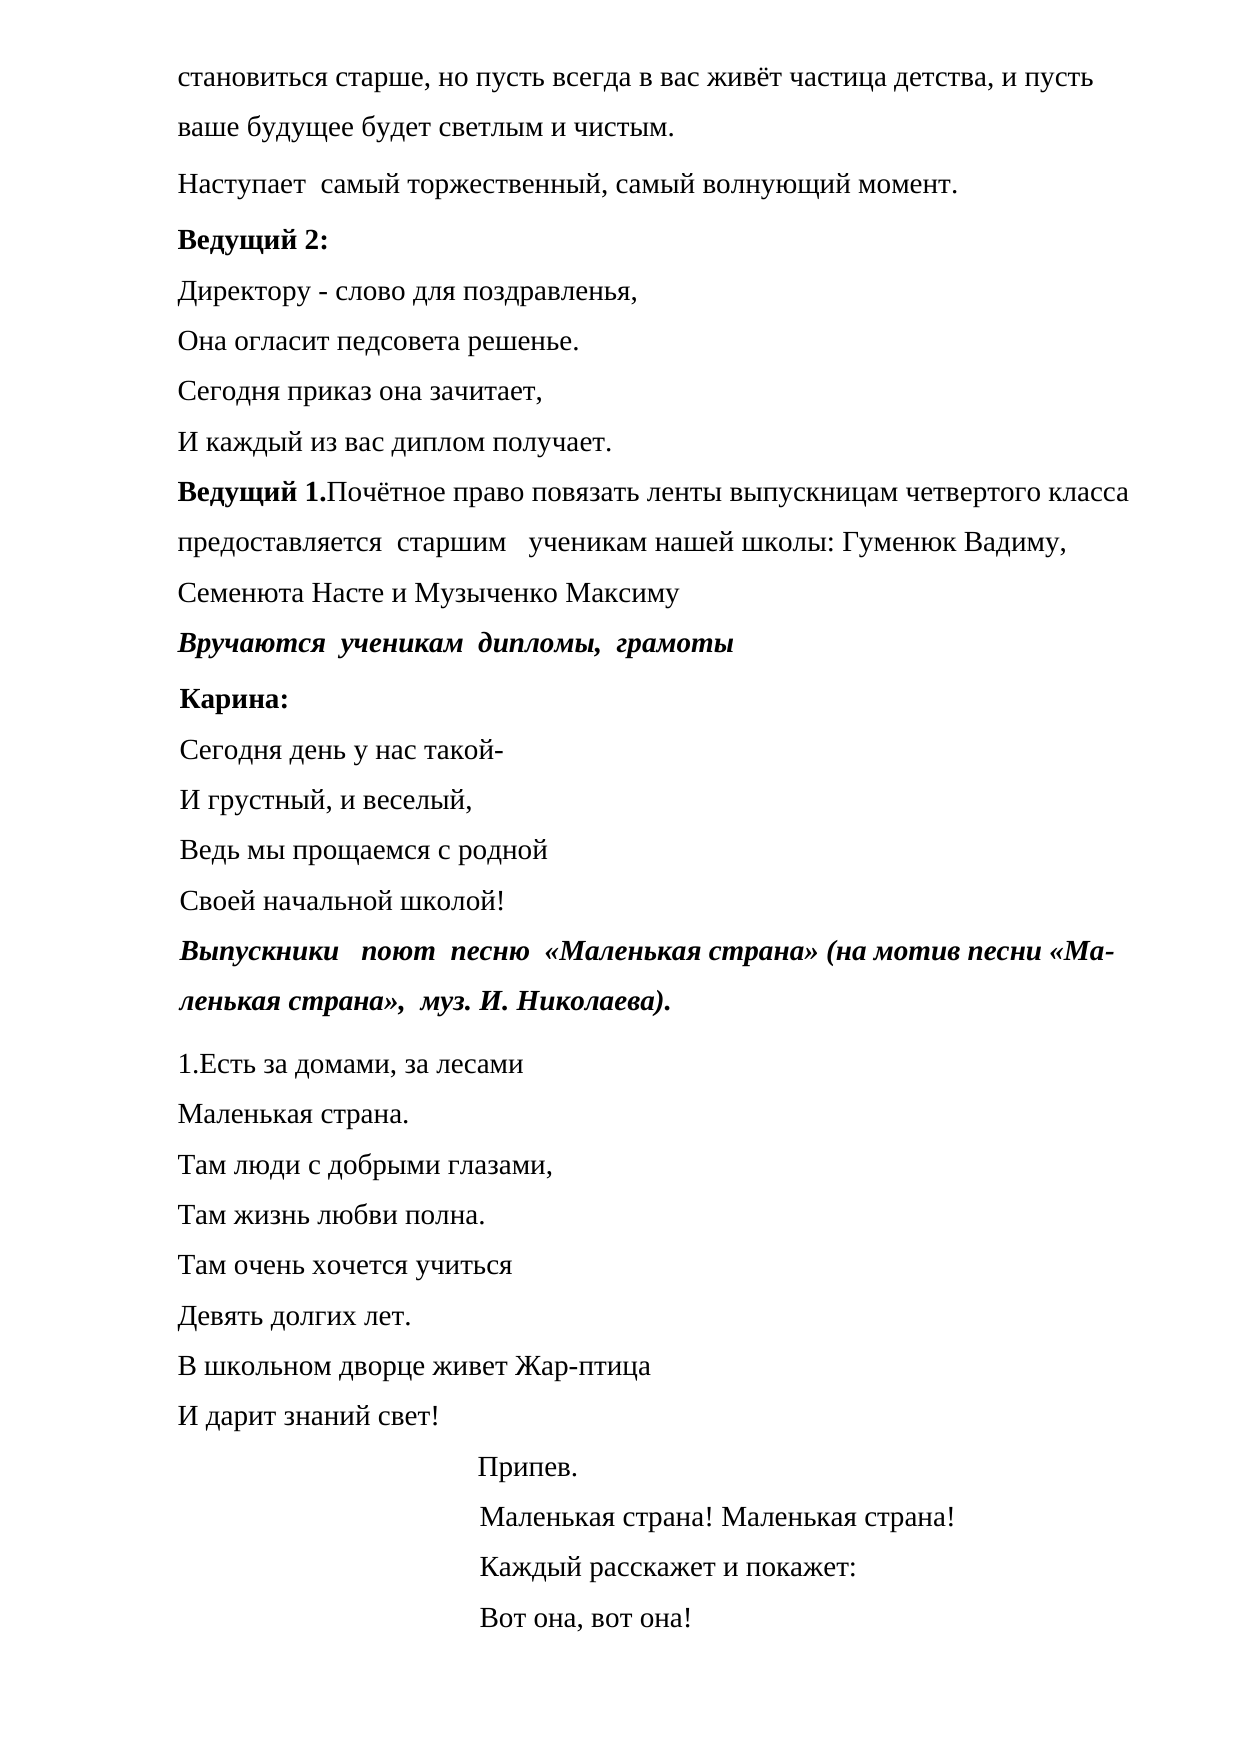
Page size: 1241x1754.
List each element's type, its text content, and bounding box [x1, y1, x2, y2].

text Маленькая страна! Маленькая страна! Каждый расскажет и покажет: Вот она, вот она! [479, 1499, 1047, 1633]
text Ведущий 2: Директору - слово для поздравленья, Она огласит педсовета решенье. Сегодня приказ она зачитает, И каждый из вас диплом получает. Ведущий 1.Почётное право повязать ленты выпускницам четвертого класса предоставляется старшим ученикам нашей школы: Гуменюк Вадиму, Семенюта Насте и Музыченко Максиму Вручаются ученикам дипломы, грамоты [177, 222, 1147, 658]
text Припев. [236, 1449, 1152, 1482]
text Карина: Сегодня день у нас такой- И грустный, и веселый, Ведь мы прощаемся с родной Своей начальной школой! Выпускники поют песню «Маленькая страна» (на мотив песни «Маленькая страна», муз. И. Николаева). [179, 682, 1147, 1017]
text Наступает самый торжественный, самый волнующий момент. [177, 166, 1147, 199]
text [177, 59, 1147, 143]
text 1.Есть за домами, за лесами Маленькая страна. Там люди с добрыми глазами, Там жизнь любви полна. Там очень хочется учиться Девять долгих лет. В школьном дворце живет Жар-птица И дарит знаний свет! [177, 1046, 1152, 1432]
